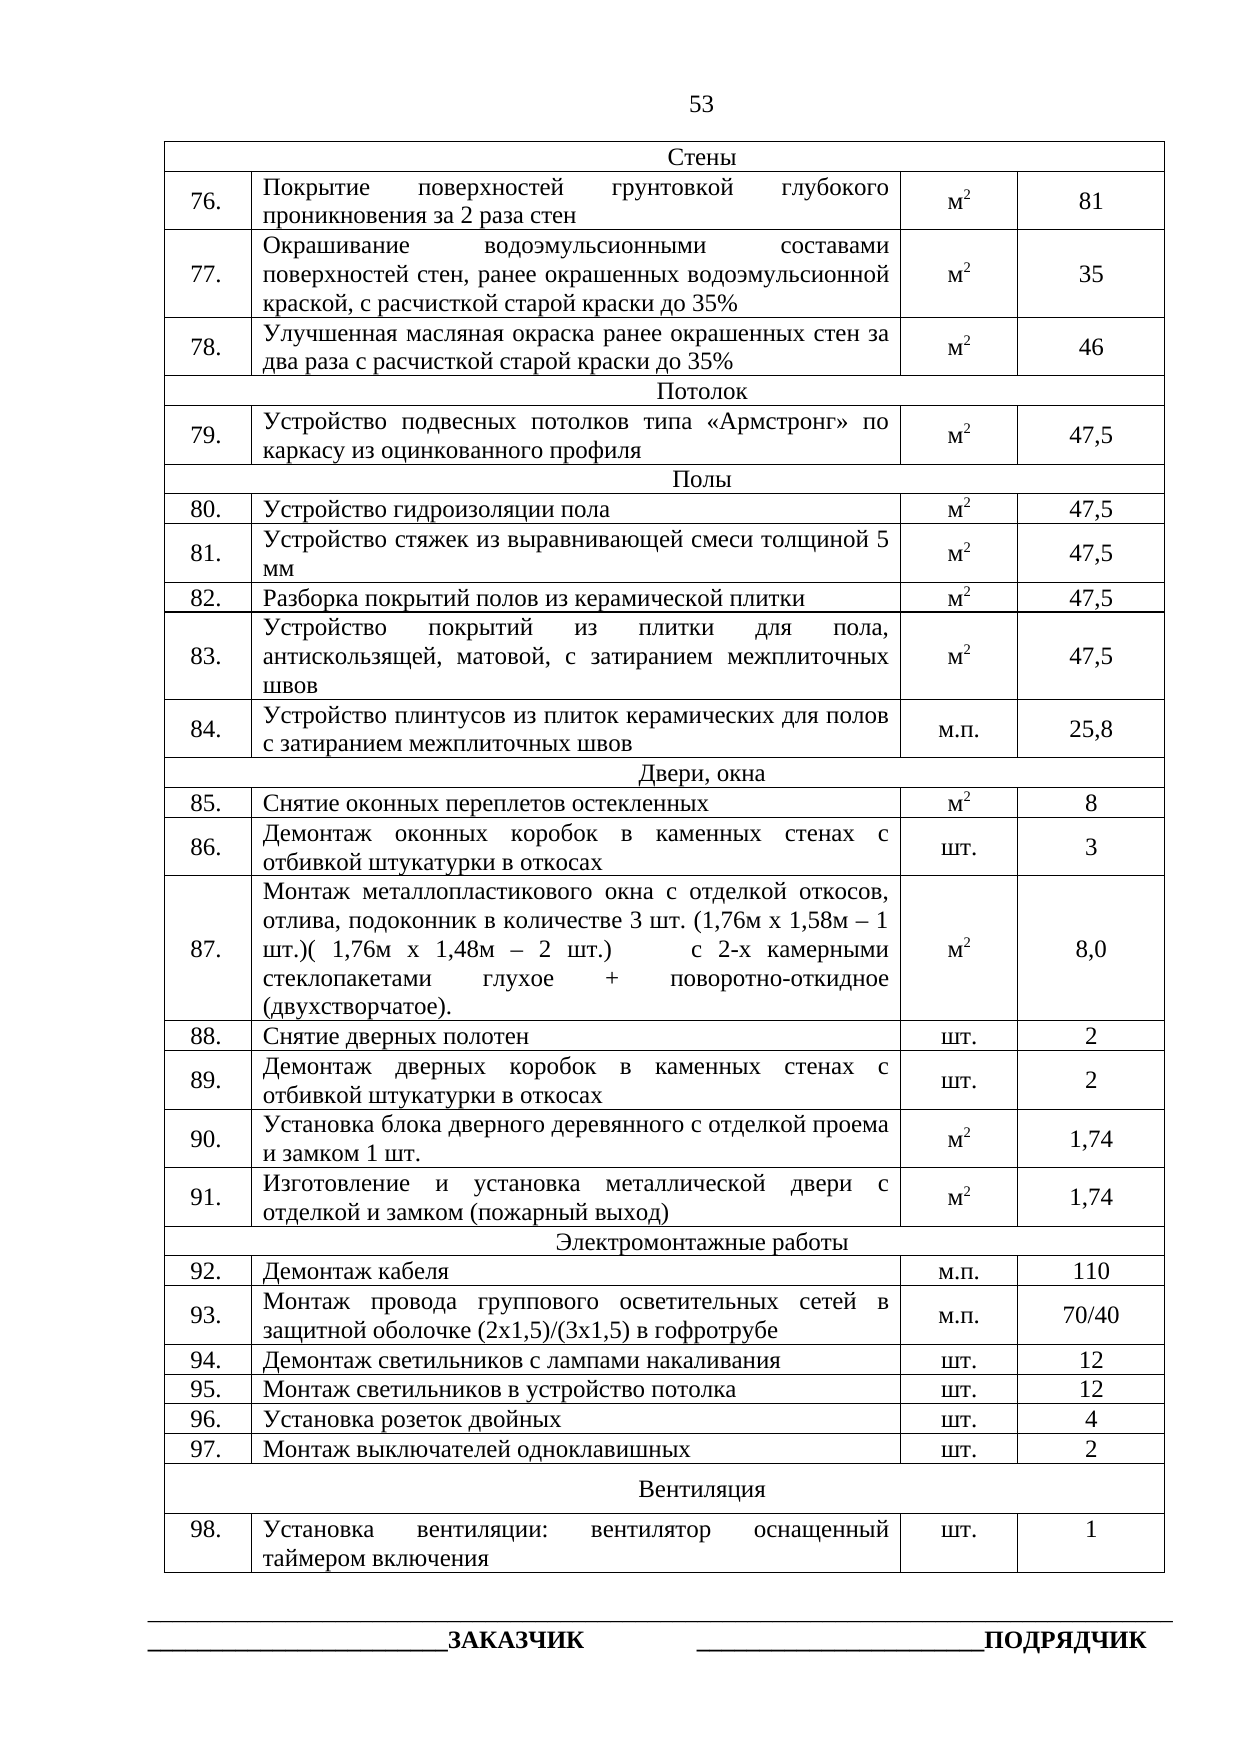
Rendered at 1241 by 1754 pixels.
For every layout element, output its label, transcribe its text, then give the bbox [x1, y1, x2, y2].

table_cell [165, 1051, 251, 1108]
table_cell 1 16 [1018, 1514, 1164, 1572]
table_cell шт. [901, 1434, 1017, 1463]
table_cell 12 [1018, 1345, 1164, 1373]
table_cell 35 [1018, 230, 1164, 317]
table_cell 81 [1018, 172, 1164, 229]
table_cell [165, 1286, 251, 1344]
table_cell [165, 524, 251, 582]
table_cell [165, 583, 251, 611]
table_cell [165, 1256, 251, 1285]
table_cell шт. м.п. [901, 1514, 1017, 1572]
table_cell [165, 1021, 251, 1050]
table_cell м.п. [901, 1256, 1017, 1285]
table_cell Снятие дверных полотен [252, 1021, 900, 1050]
table_cell м2 [901, 788, 1017, 817]
table_cell Монтаж металлопластикового окна с отделкой откосов, отлива, подоконник в количестве 3 шт. (1,76м х 1,58м – 1 шт.)( 1,76м х 1,48м – 2 шт.) с 2-х камерными стеклопакетами глухое + поворотно-откидное (двухстворчатое). [252, 876, 900, 1020]
table_cell Установка блока дверного деревянного с отделкой проема и замком 1 шт. [252, 1110, 900, 1167]
table_cell 1,74 [1018, 1168, 1164, 1226]
table_cell Стены [165, 142, 1164, 171]
table_cell 46 [1018, 318, 1164, 375]
table_cell м2 [901, 583, 1017, 611]
table_cell [165, 876, 251, 1020]
table_cell м2 [901, 494, 1017, 523]
table_cell м2 [901, 172, 1017, 229]
table_cell 1,74 [1018, 1110, 1164, 1167]
table_cell шт. [901, 818, 1017, 875]
table_cell [165, 1110, 251, 1167]
table_cell 3 [1018, 818, 1164, 875]
table_cell Снятие оконных переплетов остекленных [252, 788, 900, 817]
table_cell [165, 406, 251, 463]
table_cell Устройство подвесных потолков типа «Армстронг» по каркасу из оцинкованного профиля [252, 406, 900, 463]
table_cell Полы [165, 465, 1164, 493]
table_cell шт. [901, 1404, 1017, 1433]
table_cell шт. [901, 1021, 1017, 1050]
table_cell Устройство стяжек из выравнивающей смеси толщиной [252, 524, 900, 582]
table_cell 2 [1018, 1051, 1164, 1108]
table_cell [165, 1375, 251, 1403]
table_cell м.п. [901, 700, 1017, 757]
table_cell 2 [1018, 1021, 1164, 1050]
table_cell 47,5 [1018, 583, 1164, 611]
table_cell 2 [1018, 1434, 1164, 1463]
table_cell Установка розеток двойных [252, 1404, 900, 1433]
table_cell 4 [1018, 1404, 1164, 1433]
table_cell Потолок [165, 376, 1164, 405]
table_cell м2 [901, 406, 1017, 463]
table_cell [165, 818, 251, 875]
table_cell м2 [901, 524, 1017, 582]
table_cell м.п. [901, 1286, 1017, 1344]
table_cell Вентиляция [165, 1464, 1164, 1513]
table_cell [165, 1168, 251, 1226]
table_cell Электромонтажные работы [165, 1227, 1164, 1255]
table_cell [165, 230, 251, 317]
table_cell шт. [901, 1345, 1017, 1373]
table_cell шт. [901, 1375, 1017, 1403]
table_cell Демонтаж оконных коробок в каменных стенах с отбивкой штукатурки в откосах [252, 818, 900, 875]
table_cell Устройство покрытий из плитки для пола, антискользящей, матовой, с затиранием межплиточных швов [252, 613, 900, 699]
table_cell м2 [901, 613, 1017, 699]
table_cell Демонтаж светильников с лампами накаливания [252, 1345, 900, 1373]
table_cell 47,5 [1018, 406, 1164, 463]
table_cell Устройство плинтусов из плиток керамических для полов с затиранием межплиточных швов [252, 700, 900, 757]
table_cell Улучшенная масляная окраска ранее окрашенных стен за два раза с расчисткой старой краски до 35% [252, 318, 900, 375]
table_cell Монтаж выключателей одноклавишных [252, 1434, 900, 1463]
table_cell [165, 1434, 251, 1463]
table_cell 25,8 [1018, 700, 1164, 757]
table_cell 47,5 [1018, 494, 1164, 523]
table_cell 47,5 [1018, 613, 1164, 699]
table_cell 70/40 [1018, 1286, 1164, 1344]
table_cell [165, 318, 251, 375]
table_cell [165, 613, 251, 699]
table_cell м2 [901, 876, 1017, 1020]
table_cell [252, 1514, 900, 1572]
table_cell [165, 700, 251, 757]
table_cell Окрашивание водоэмульсионными составами поверхностей стен, ранее окрашенных водоэмульсионной краской, с расчисткой старой краски до 35% [252, 230, 900, 317]
table_cell м2 [901, 230, 1017, 317]
table_cell м2 [901, 1168, 1017, 1226]
table_cell Покрытие поверхностей грунтовкой глубокого проникновения за 2 раза стен [252, 172, 900, 229]
table_cell [165, 494, 251, 523]
table_cell 8,0 [1018, 876, 1164, 1020]
table_cell Устройство гидроизоляции пола [252, 494, 900, 523]
table_cell м2 [901, 1110, 1017, 1167]
table_cell 47,5 [1018, 524, 1164, 582]
table_cell [165, 1404, 251, 1433]
table_cell 8 [1018, 788, 1164, 817]
table_cell [165, 172, 251, 229]
table_cell м2 [901, 318, 1017, 375]
table_cell Монтаж провода группового осветительных сетей в защитной оболочке (2х1,5)/(3х1,5) в гофротрубе [252, 1286, 900, 1344]
table_cell 110 [1018, 1256, 1164, 1285]
table_cell 12 [1018, 1375, 1164, 1403]
table_cell [165, 1345, 251, 1373]
table_cell Двери, окна [165, 758, 1164, 787]
table_cell [165, 788, 251, 817]
table_cell Демонтаж кабеля [252, 1256, 900, 1285]
table_cell [165, 1514, 251, 1572]
table_cell Демонтаж дверных коробок в каменных стенах с отбивкой штукатурки в откосах [252, 1051, 900, 1108]
table_cell Монтаж светильников в устройство потолка [252, 1375, 900, 1403]
table_cell Изготовление и установка металлической двери с отделкой и замком (пожарный выход) [252, 1168, 900, 1226]
table_cell Разборка покрытий полов из керамической плитки [252, 583, 900, 611]
table_cell шт. [901, 1051, 1017, 1108]
